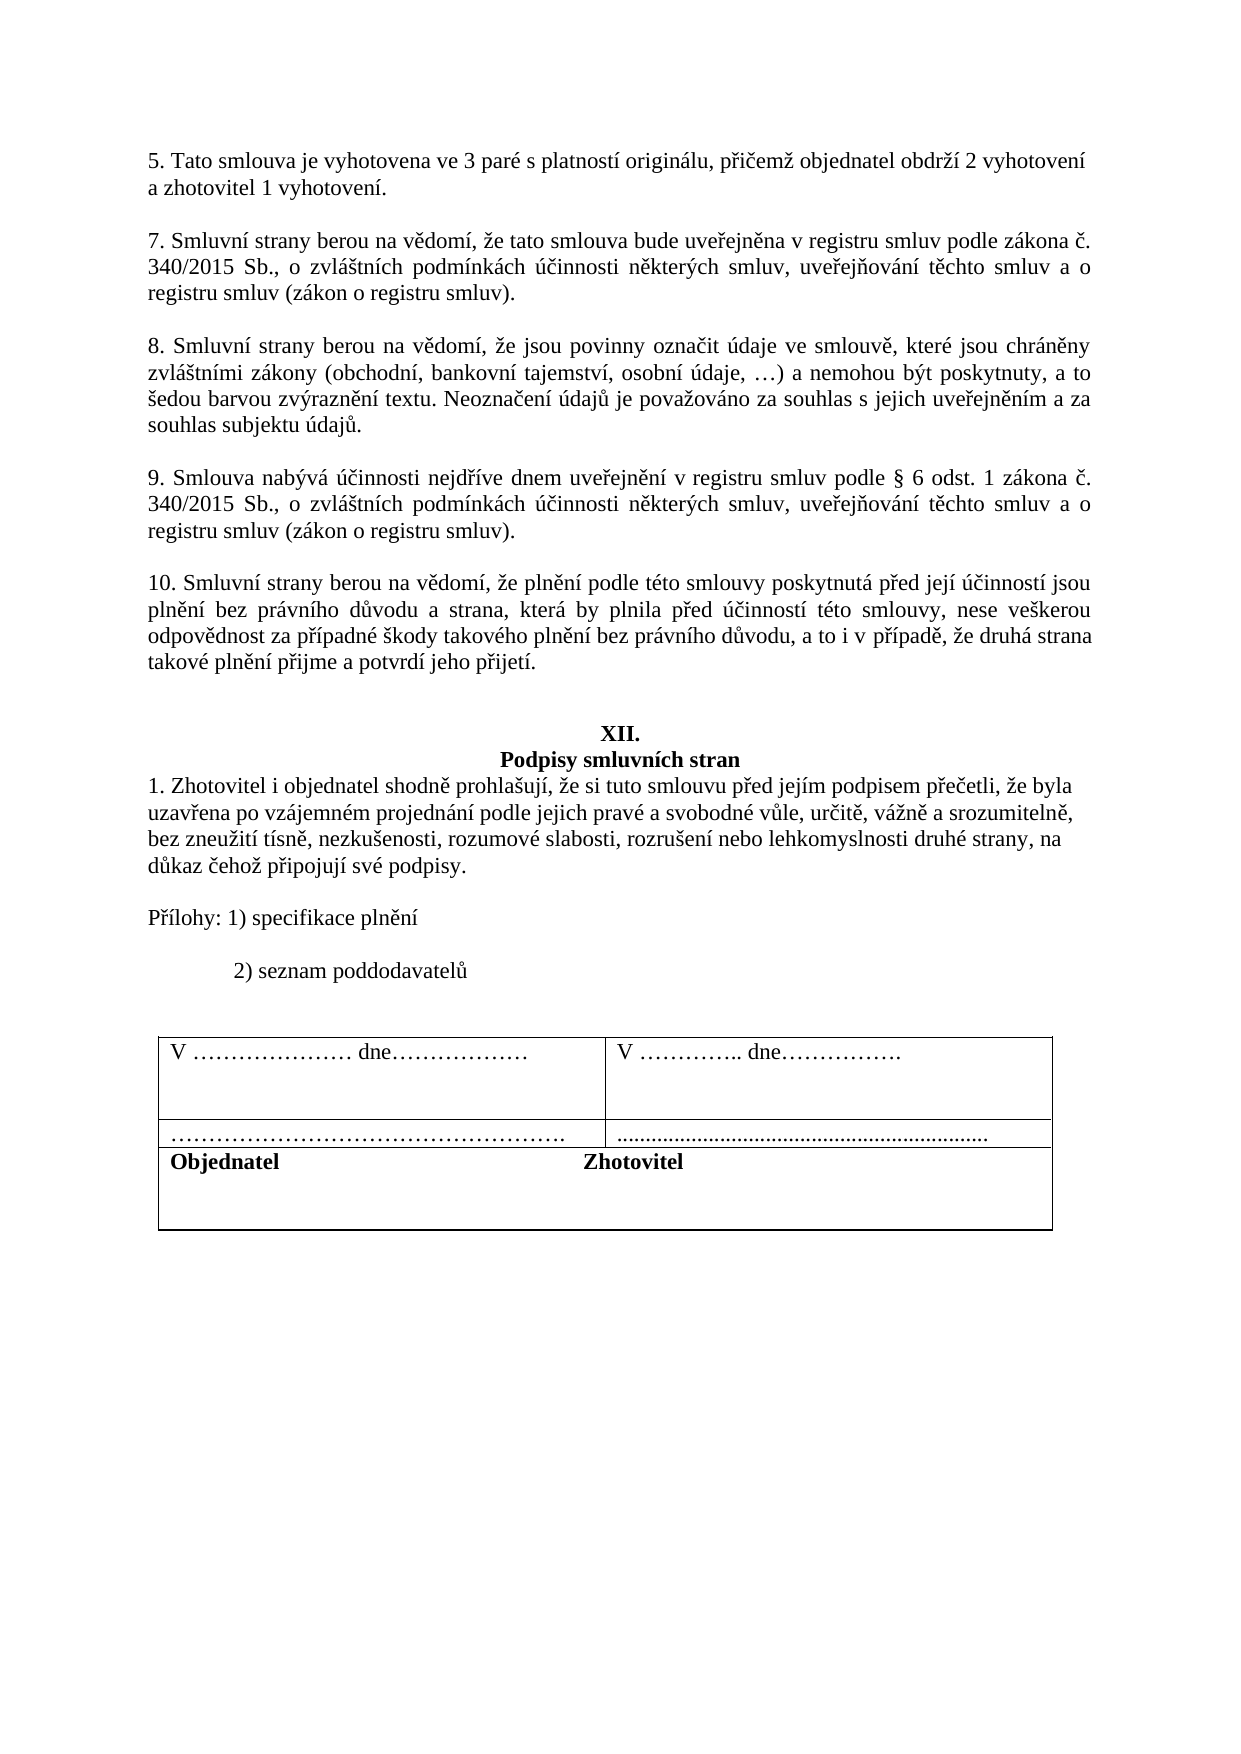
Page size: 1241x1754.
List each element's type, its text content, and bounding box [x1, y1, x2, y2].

text XII. [148, 720, 1093, 746]
text 7. Smluvní strany berou na vědomí, že tato smlouva bude uveřejněna v registru smluv podle zákona č. 340/2015 Sb., o zvláštních podmínkách účinnosti některých smluv, uveřejňování těchto smluv a o registru smluv (zákon o registru smluv). [148, 227, 1093, 306]
text 10. Smluvní strany berou na vědomí, že plnění podle této smlouvy poskytnutá před její účinností jsou plnění bez právního důvodu a strana, která by plnila před účinností této smlouvy, nese veškerou odpovědnost za případné škody takového plnění bez právního důvodu, a to i v případě, že druhá strana takové plnění přijme a potvrdí jeho přijetí. [148, 569, 1093, 675]
text 8. Smluvní strany berou na vědomí, že jsou povinny označit údaje ve smlouvě, které jsou chráněny zvláštními zákony (obchodní, bankovní tajemství, osobní údaje, …) a nemohou být poskytnuty, a to šedou barvou zvýraznění textu. Neoznačení údajů je považováno za souhlas s jejich uveřejněním a za souhlas subjektu údajů. [148, 332, 1093, 438]
text 5. Tato smlouva je vyhotovena ve 3 paré s platností originálu, přičemž objednatel obdrží 2 vyhotovení a zhotovitel 1 vyhotovení. [148, 148, 1093, 200]
text 2) seznam poddodavatelů [148, 957, 1093, 984]
table_cell ……………………………………………. [159, 1120, 605, 1147]
table_header V ………….. dne……………. [606, 1038, 1052, 1119]
text Přílohy: 1) specifikace plnění [148, 904, 1093, 931]
text 1. Zhotovitel i objednatel shodně prohlašují, že si tuto smlouvu před jejím podpisem přečetli, že byla uzavřena po vzájemném projednání podle jejich pravé a svobodné vůle, určitě, vážně a srozumitelně, bez zneužití tísně, nezkušenosti, rozumové slabosti, rozrušení nebo lehkomyslnosti druhé strany, na důkaz čehož připojují své podpisy. [148, 773, 1093, 878]
table_header V ………………… dne……………… [159, 1038, 605, 1119]
text 9. Smlouva nabývá účinnosti nejdříve dnem uveřejnění v registru smluv podle § 6 odst. 1 zákona č. 340/2015 Sb., o zvláštních podmínkách účinnosti některých smluv, uveřejňování těchto smluv a o registru smluv (zákon o registru smluv). [148, 464, 1093, 543]
table_cell Objednatel Zhotovitel [159, 1147, 1052, 1229]
text Podpisy smluvních stran [148, 746, 1093, 773]
table_cell ................................................................. [606, 1119, 1052, 1147]
